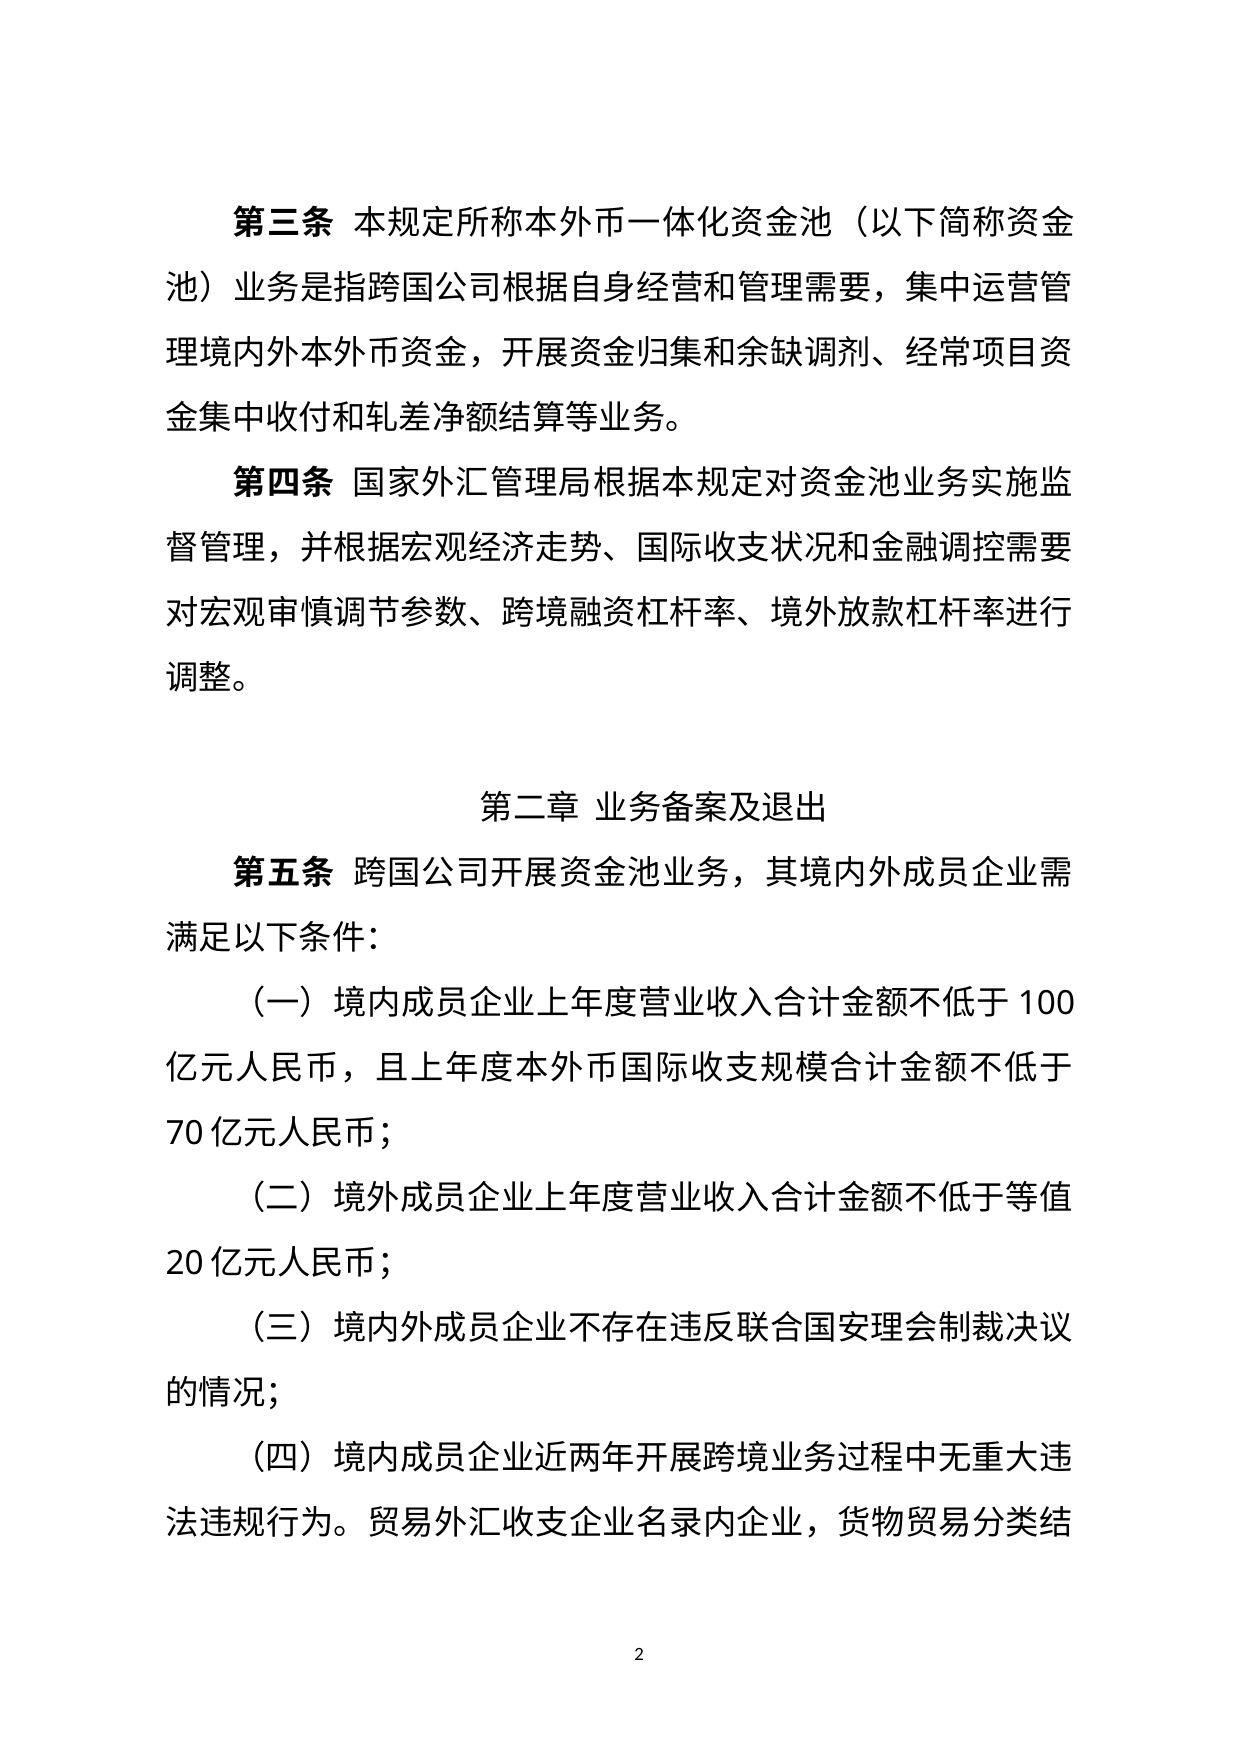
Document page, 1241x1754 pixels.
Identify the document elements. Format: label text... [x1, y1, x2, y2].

text （三）境内外成员企业不存在违反联合国安理会制裁决议的情况； [165, 1293, 1075, 1423]
text 第五条 跨国公司开展资金池业务，其境内外成员企业需满足以下条件： [165, 838, 1075, 968]
text 第二章 业务备案及退出 [165, 773, 1075, 838]
text （二）境外成员企业上年度营业收入合计金额不低于等值20亿元人民币； [165, 1163, 1075, 1293]
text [165, 1423, 1075, 1553]
text 第四条 国家外汇管理局根据本规定对资金池业务实施监督管理，并根据宏观经济走势、国际收支状况和金融调控需要对宏观审慎调节参数、跨境融资杠杆率、境外放款杠杆率进行调整。 [165, 448, 1075, 708]
text 第三条 本规定所称本外币一体化资金池（以下简称资金池）业务是指跨国公司根据自身经营和管理需要，集中运营管理境内外本外币资金，开展资金归集和余缺调剂、经常项目资金集中收付和轧差净额结算等业务。 [165, 188, 1075, 448]
text （一）境内成员企业上年度营业收入合计金额不低于100亿元人民币，且上年度本外币国际收支规模合计金额不低于70亿元人民币； [165, 968, 1075, 1163]
